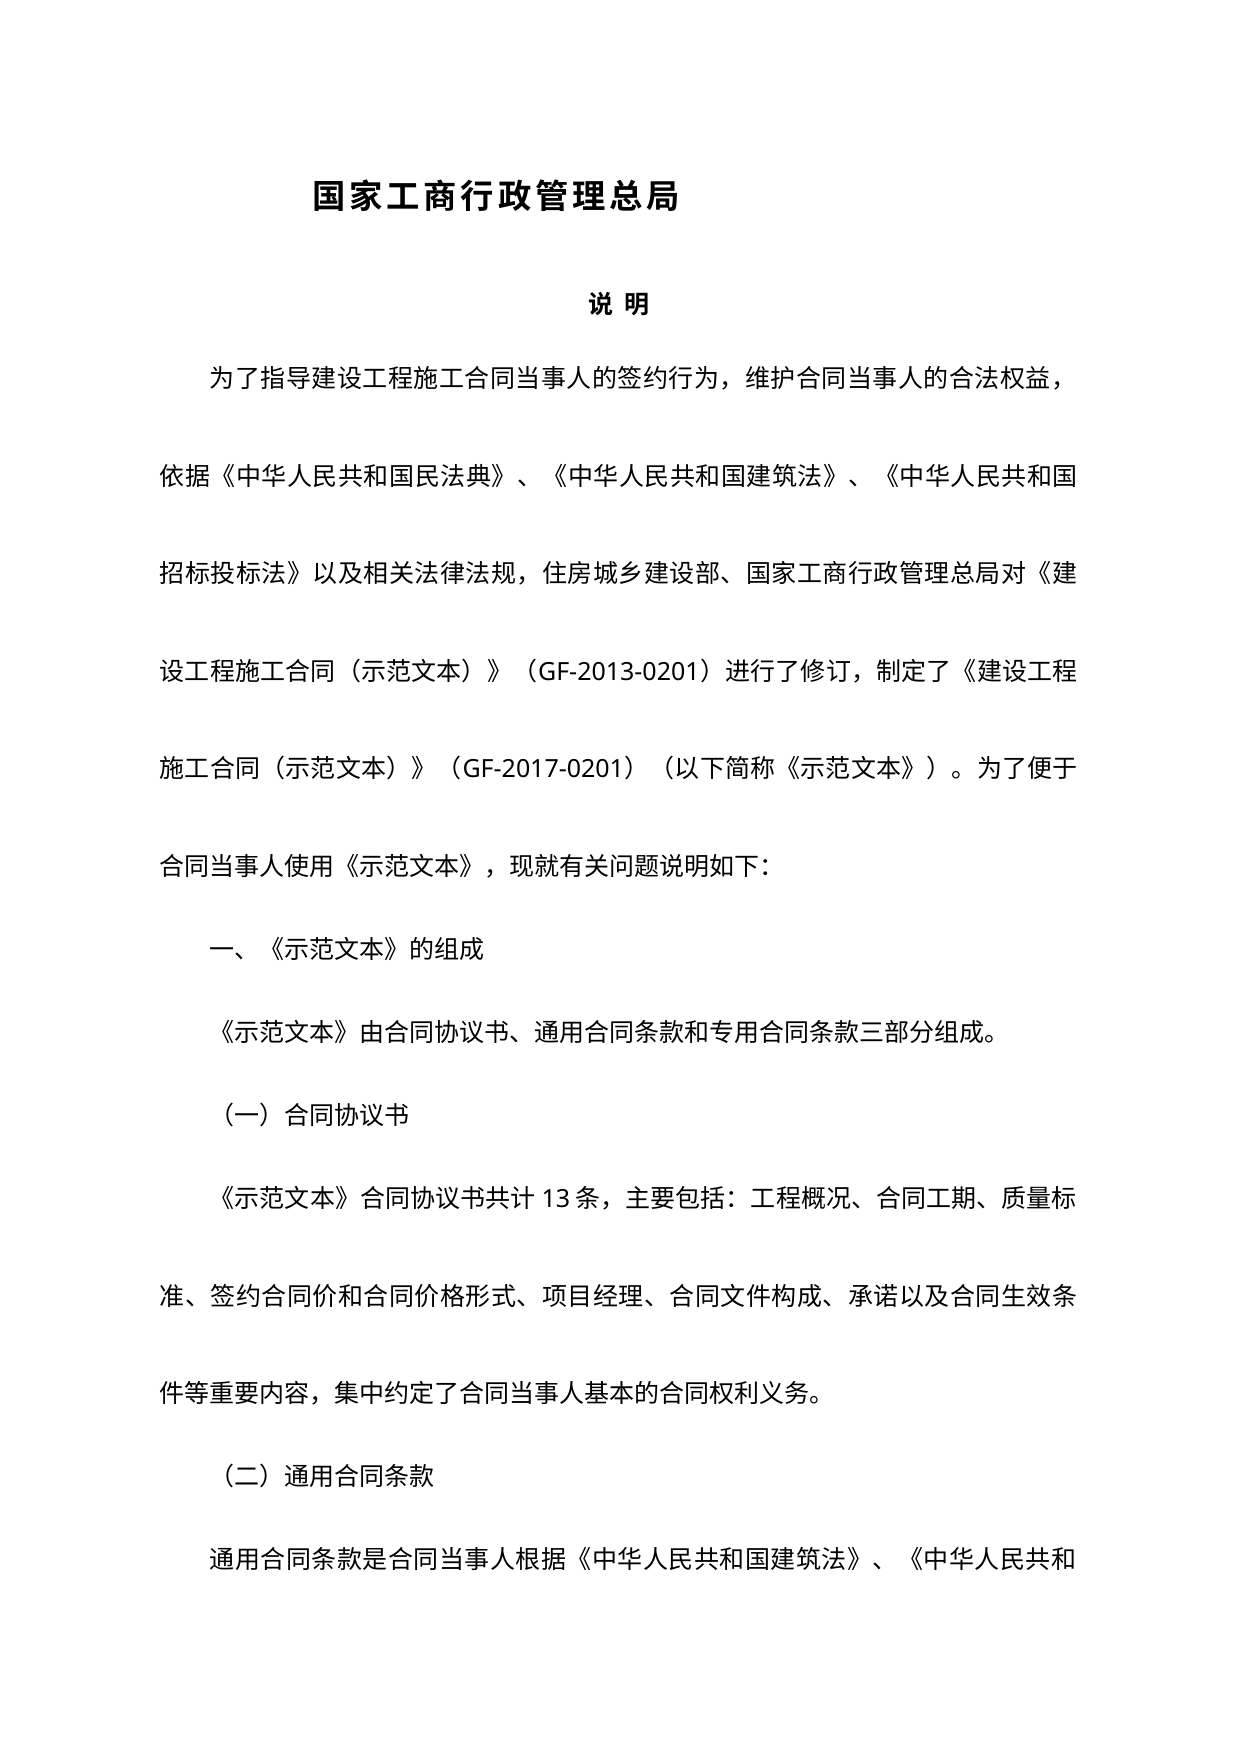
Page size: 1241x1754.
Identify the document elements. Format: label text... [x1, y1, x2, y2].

text 《示范文本》合同协议书共计13条，主要包括：工程概况、合同工期、质量标准、签约合同价和合同价格形式、项目经理、合同文件构成、承诺以及合同生效条件等重要内容，集中约定了合同当事人基本的合同权利义务。 [159, 1164, 1078, 1424]
text 国家工商行政管理总局 [159, 162, 701, 227]
text 为了指导建设工程施工合同当事人的签约行为，维护合同当事人的合法权益，依据《中华人民共和国民法典》、《中华人民共和国建筑法》、《中华人民共和国招标投标法》以及相关法律法规，住房城乡建设部、国家工商行政管理总局对《建设工程施工合同（示范文本）》（GF-2013-0201）进行了修订，制定了《建设工程施工合同（示范文本）》（GF-2017-0201）（以下简称《示范文本》）。为了便于合同当事人使用《示范文本》，现就有关问题说明如下： [159, 344, 1078, 897]
text 一、《示范文本》的组成 [159, 915, 1078, 980]
text 说 明 [159, 270, 1078, 335]
text 《示范文本》由合同协议书、通用合同条款和专用合同条款三部分组成。 [159, 998, 1078, 1063]
text （一）合同协议书 [159, 1081, 1078, 1146]
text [159, 1526, 1078, 1591]
text （二）通用合同条款 [159, 1442, 1078, 1507]
